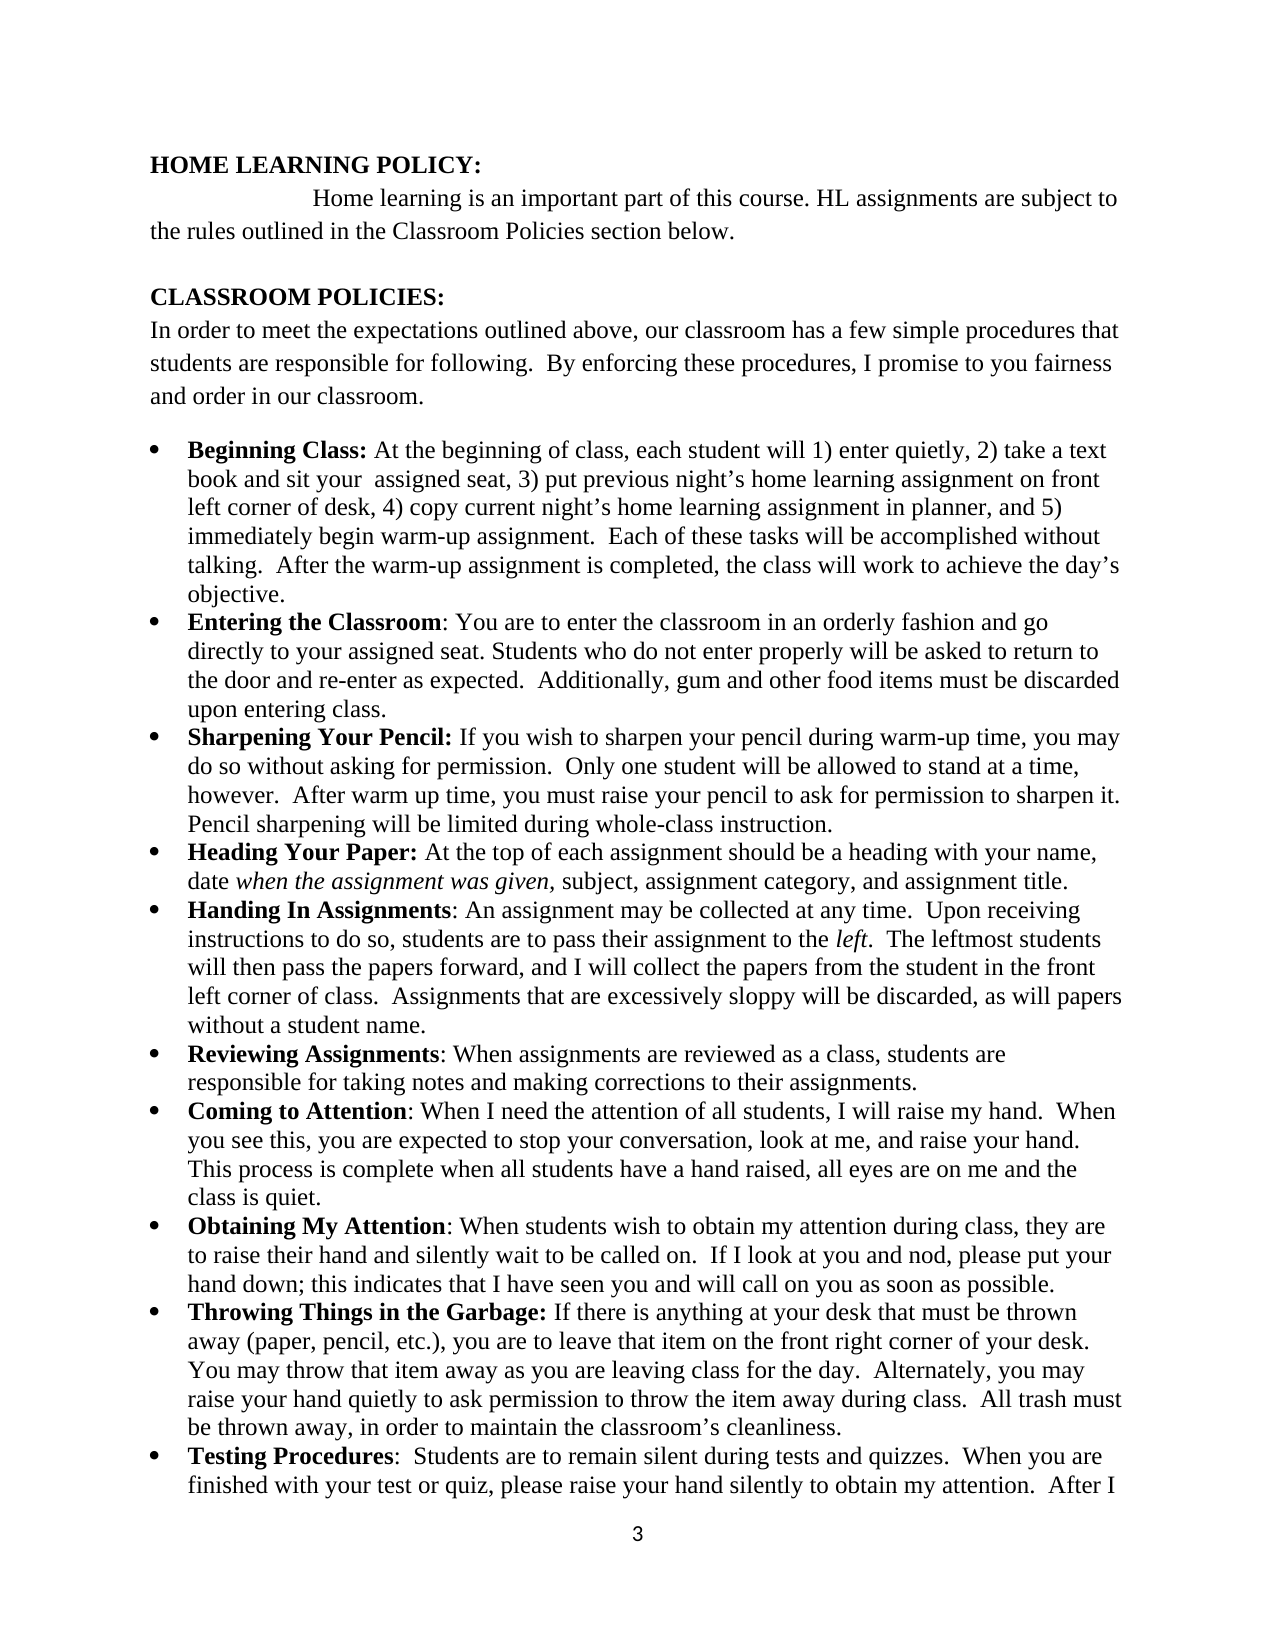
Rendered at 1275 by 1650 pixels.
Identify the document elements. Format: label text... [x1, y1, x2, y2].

list Coming to Attention: When I need the attention of all students, I will raise my hand. When you see this, you are expected to stop your conversation, look at me, and raise your hand. This process is complete when all students have a hand raised, all eyes are on me and the class is quiet. [150, 1096, 1125, 1211]
text In order to meet the expectations outlined above, our classroom has a few simple procedures that students are responsible for following. By enforcing these procedures, I promise to you fairness and order in our classroom. [150, 315, 1125, 410]
list Throwing Things in the Garbage: If there is anything at your desk that must be thrown away (paper, pencil, etc.), you are to leave that item on the front right corner of your desk. You may throw that item away as you are leaving class for the day. Alternately, you may raise your hand quietly to ask permission to throw the item away during class. All trash must be thrown away, in order to maintain the classroom’s cleanliness. [150, 1297, 1125, 1441]
text Home learning is an important part of this course. HL assignments are subject to the rules outlined in the Classroom Policies section below. [150, 183, 1125, 245]
list Heading Your Paper: At the top of each assignment should be a heading with your name, date when the assignment was given, subject, assignment category, and assignment title. [150, 837, 1125, 895]
list Handing In Assignments: An assignment may be collected at any time. Upon receiving instructions to do so, students are to pass their assignment to the left. The leftmost students will then pass the papers forward, and I will collect the papers from the student in the front left corner of class. Assignments that are excessively sloppy will be discarded, as will papers without a student name. [150, 895, 1125, 1039]
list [150, 1441, 1125, 1499]
list Obtaining My Attention: When students wish to obtain my attention during class, they are to raise their hand and silently wait to be called on. If I look at you and nod, please put your hand down; this indicates that I have seen you and will call on you as soon as possible. [150, 1211, 1125, 1297]
list Entering the Classroom: You are to enter the classroom in an orderly fashion and go directly to your assigned seat. Students who do not enter properly will be asked to return to the door and re-enter as expected. Additionally, gum and other food items must be discarded upon entering class. [150, 607, 1125, 722]
list Reviewing Assignments: When assignments are reviewed as a class, students are responsible for taking notes and making corrections to their assignments. [150, 1039, 1125, 1096]
text HOME LEARNING POLICY: [150, 150, 1125, 179]
list Beginning Class: At the beginning of class, each student will 1) enter quietly, 2) take a text book and sit your assigned seat, 3) put previous night’s home learning assignment on front left corner of desk, 4) copy current night’s home learning assignment in planner, and 5) immediately begin warm-up assignment. Each of these tasks will be accomplished without talking. After the warm-up assignment is completed, the class will work to achieve the day’s objective. [150, 435, 1125, 607]
text CLASSROOM POLICIES: [150, 282, 1125, 311]
list Sharpening Your Pencil: If you wish to sharpen your pencil during warm-up time, you may do so without asking for permission. Only one student will be allowed to stand at a time, however. After warm up time, you must raise your pencil to ask for permission to sharpen it. Pencil sharpening will be limited during whole-class instruction. [150, 722, 1125, 837]
